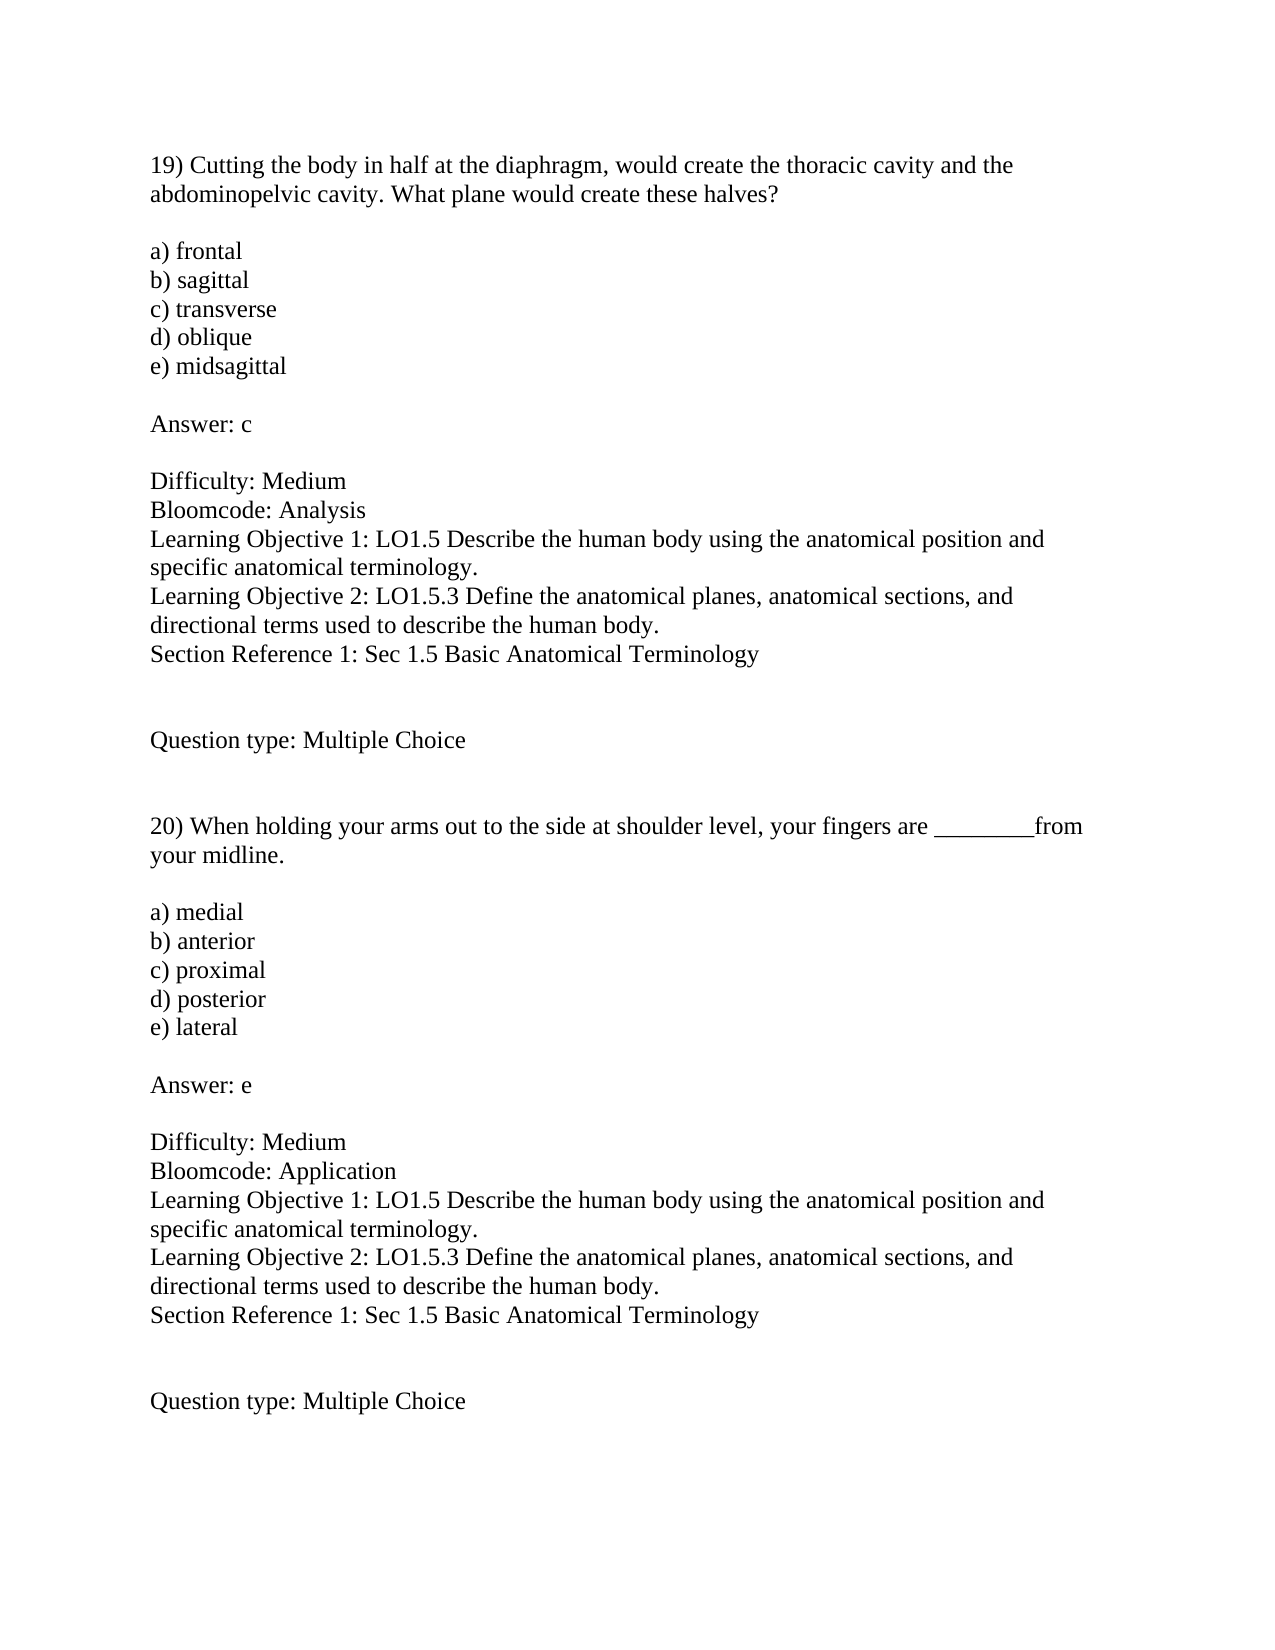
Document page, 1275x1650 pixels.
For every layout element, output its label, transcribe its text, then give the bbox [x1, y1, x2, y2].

text c) transverse [150, 294, 1125, 322]
text Section Reference 1: Sec 1.5 Basic Anatomical Terminology [150, 639, 1125, 667]
text d) posterior [150, 984, 1125, 1012]
text Difficulty: Medium [150, 466, 1125, 495]
text Answer: c [150, 409, 1125, 437]
text Section Reference 1: Sec 1.5 Basic Anatomical Terminology [150, 1300, 1125, 1329]
text b) sagittal [150, 265, 1125, 294]
text Learning Objective 1: LO1.5 Describe the human body using the anatomical position and specific anatomical terminology. [150, 524, 1125, 581]
text Bloomcode: Analysis [150, 495, 1125, 524]
text Question type: Multiple Choice [150, 1386, 1125, 1415]
text Bloomcode: Application [150, 1156, 1125, 1185]
text Learning Objective 2: LO1.5.3 Define the anatomical planes, anatomical sections, and directional terms used to describe the human body. [150, 1242, 1125, 1300]
text d) oblique [150, 322, 1125, 351]
text e) lateral [150, 1012, 1125, 1041]
text e) midsagittal [150, 351, 1125, 380]
text c) proximal [150, 955, 1125, 984]
text a) medial [150, 897, 1125, 926]
text b) anterior [150, 926, 1125, 955]
text a) frontal [150, 236, 1125, 265]
text 19) Cutting the body in half at the diaphragm, would create the thoracic cavity and the abdominopelvic cavity. What plane would create these halves? [150, 150, 1125, 207]
text Answer: e [150, 1070, 1125, 1099]
text Learning Objective 1: LO1.5 Describe the human body using the anatomical position and specific anatomical terminology. [150, 1185, 1125, 1242]
text 20) When holding your arms out to the side at shoulder level, your fingers are ________from your midline. [150, 811, 1125, 869]
text Question type: Multiple Choice [150, 725, 1125, 754]
text Learning Objective 2: LO1.5.3 Define the anatomical planes, anatomical sections, and directional terms used to describe the human body. [150, 581, 1125, 639]
text Difficulty: Medium [150, 1127, 1125, 1156]
